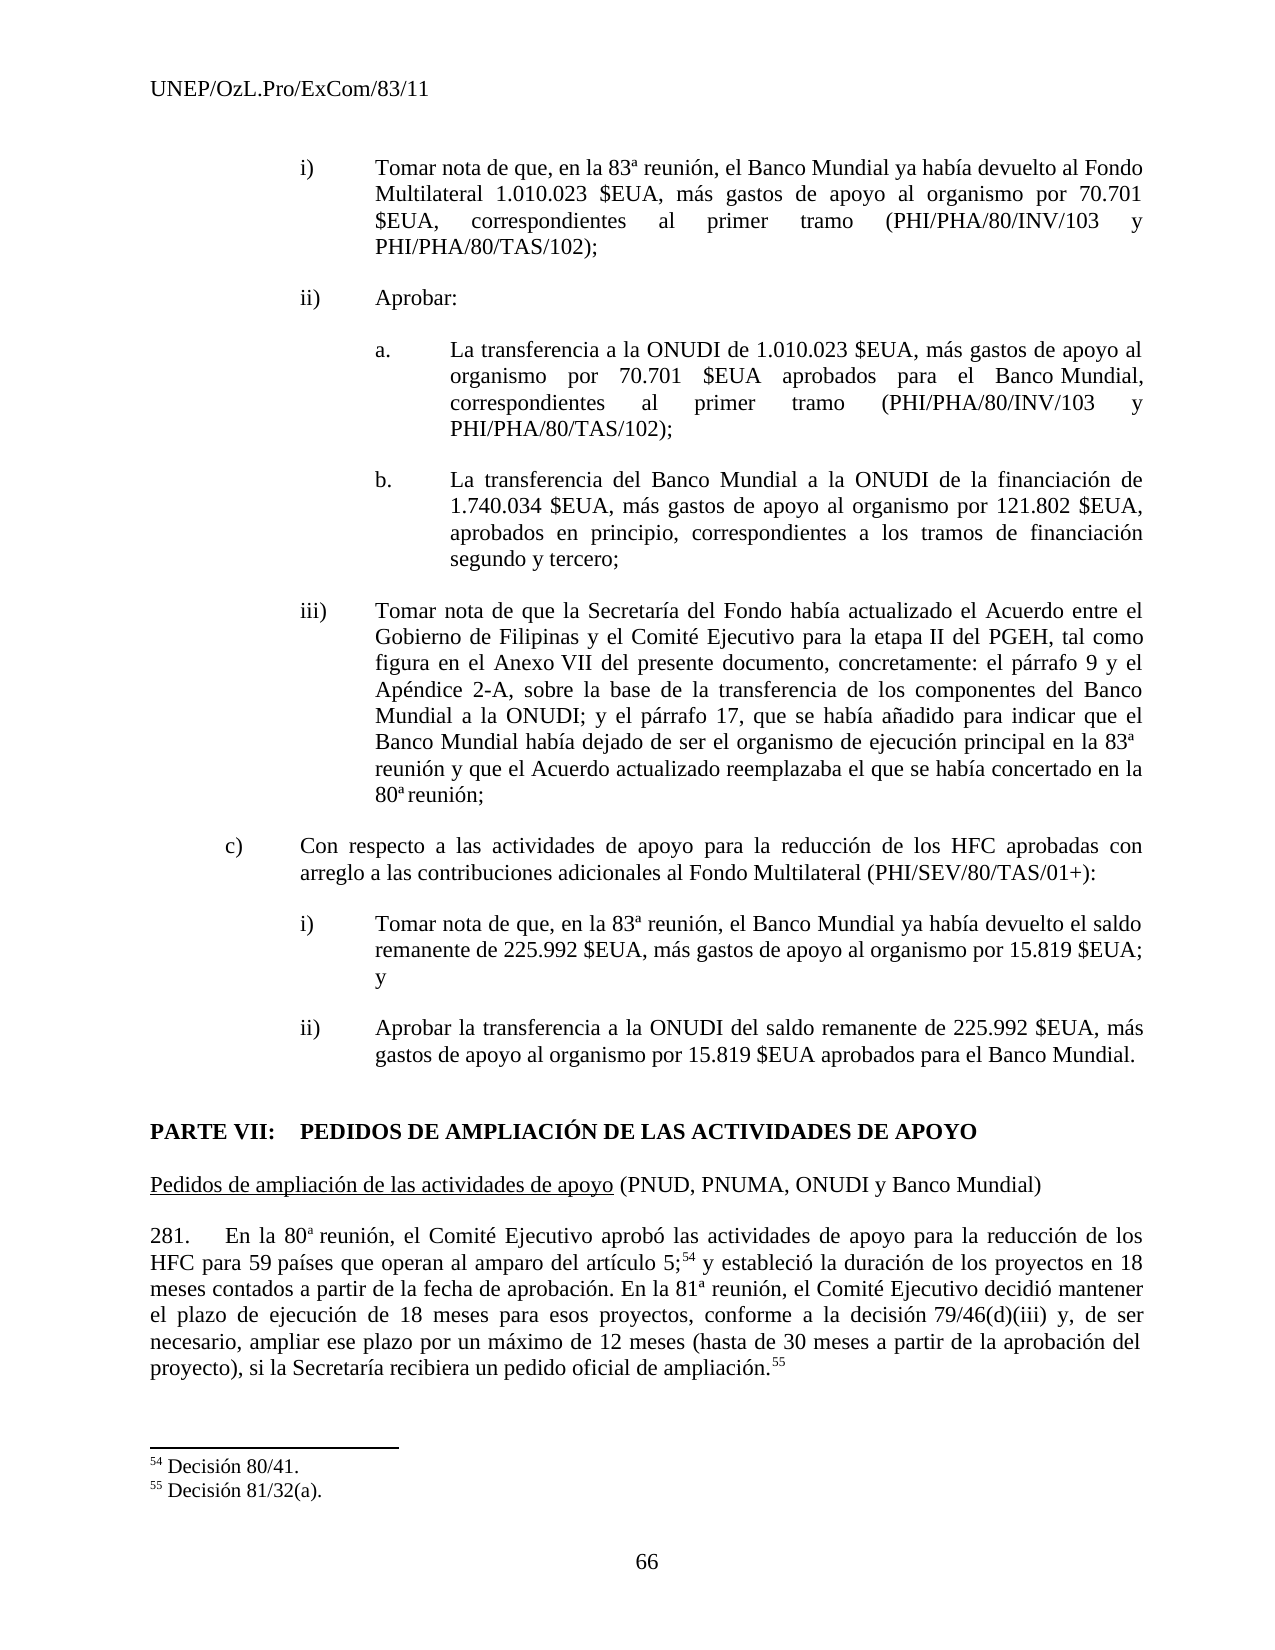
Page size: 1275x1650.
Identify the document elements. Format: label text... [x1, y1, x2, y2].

subtitle Con respecto a las actividades de apoyo para la reducción de los HFC aprobadas con arreglo a las contribuciones adicionales al Fondo Multilateral (PHI/SEV/80/TAS/01+): [225, 832, 1144, 885]
list Pedidos de ampliación de las actividades de apoyo (PNUD, PNUMA, ONUDI y Banco Mundial) [150, 1171, 1144, 1197]
text La transferencia a la ONUDI de 1.010.023 $EUA, más gastos de apoyo al organismo por 70.701 $EUA aprobados para el Banco Mundial, correspondientes al primer tramo (PHI/PHA/80/INV/103 y PHI/PHA/80/TAS/102); [375, 336, 1144, 441]
subtitle Aprobar: [300, 284, 1144, 311]
subtitle Tomar nota de que, en la 83ª reunión, el Banco Mundial ya había devuelto al Fondo Multilateral 1.010.023 $EUA, más gastos de apoyo al organismo por 70.701 $EUA, correspondientes al primer tramo (PHI/PHA/80/INV/103 y PHI/PHA/80/TAS/102); [300, 154, 1144, 259]
subtitle Aprobar la transferencia a la ONUDI del saldo remanente de 225.992 $EUA, más gastos de apoyo al organismo por 15.819 $EUA aprobados para el Banco Mundial. [300, 1014, 1144, 1067]
subtitle Tomar nota de que la Secretaría del Fondo había actualizado el Acuerdo entre el Gobierno de Filipinas y el Comité Ejecutivo para la etapa II del PGEH, tal como figura en el Anexo VII del presente documento, concretamente: el párrafo 9 y el Apéndice 2-A, sobre la base de la transferencia de los componentes del Banco Mundial a la ONUDI; y el párrafo 17, que se había añadido para indicar que el Banco Mundial había dejado de ser el organismo de ejecución principal en la 83ª reunión y que el Acuerdo actualizado reemplazaba el que se había concertado en la 80ª reunión; [300, 597, 1144, 807]
text La transferencia del Banco Mundial a la ONUDI de la financiación de 1.740.034 $EUA, más gastos de apoyo al organismo por 121.802 $EUA, aprobados en principio, correspondientes a los tramos de financiación segundo y tercero; [375, 466, 1144, 572]
text PARTE VII: PEDIDOS DE AMPLIACIÓN DE LAS ACTIVIDADES DE APOYO [150, 1118, 1144, 1145]
subtitle 281. En la 80a reunión, el Comité Ejecutivo aprobó las actividades de apoyo para la reducción de los HFC para 59 países que operan al amparo del artículo 5; y estableció la duración de los proyectos en 18 meses contados a partir de la fecha de aprobación. En la 81ª reunión, el Comité Ejecutivo decidió mantener el plazo de ejecución de 18 meses para esos proyectos, conforme a la decisión 79/46(d)(iii) y, de ser necesario, ampliar ese plazo por un máximo de 12 meses (hasta de 30 meses a partir de la aprobación del proyecto), si la Secretaría recibiera un pedido oficial de ampliación. [150, 1222, 1144, 1381]
subtitle Tomar nota de que, en la 83ª reunión, el Banco Mundial ya había devuelto el saldo remanente de 225.992 $EUA, más gastos de apoyo al organismo por 15.819 $EUA; y [300, 910, 1144, 989]
